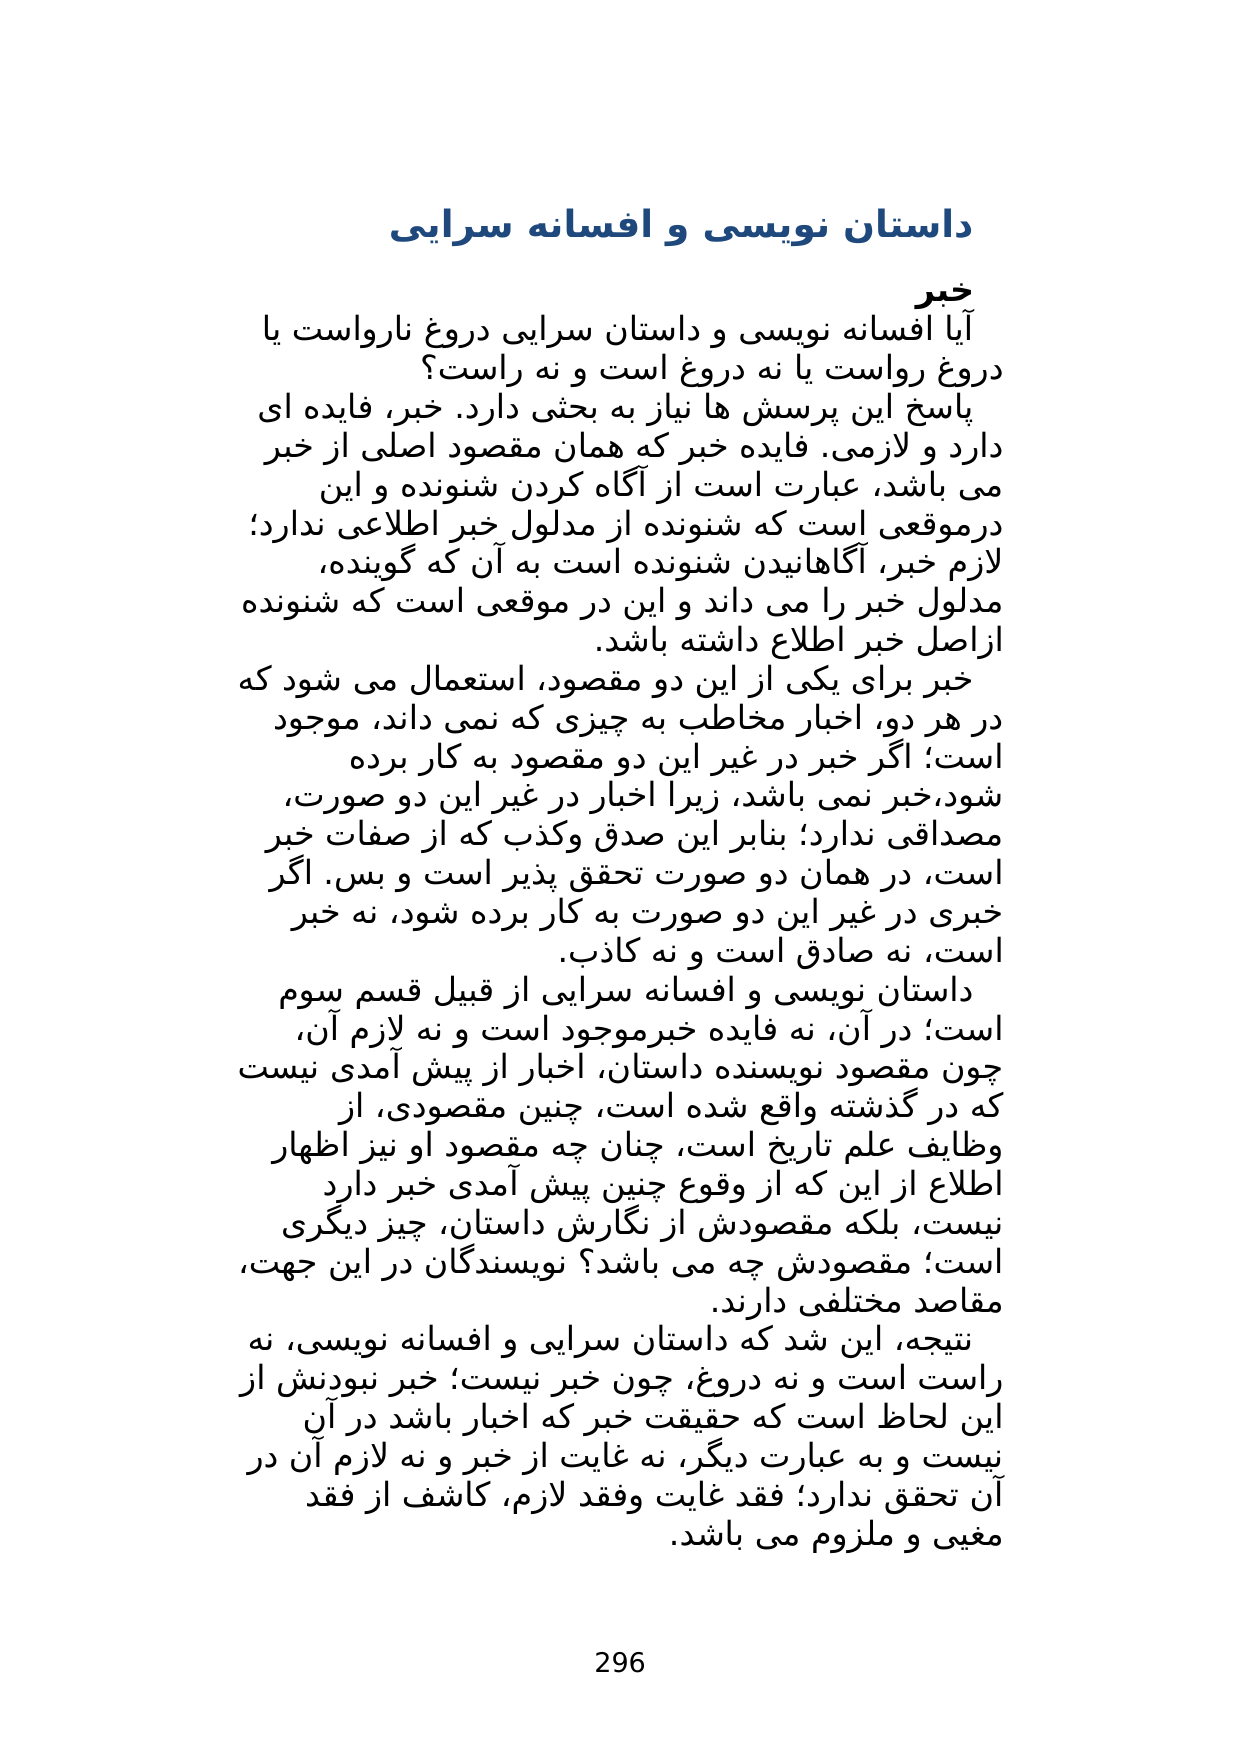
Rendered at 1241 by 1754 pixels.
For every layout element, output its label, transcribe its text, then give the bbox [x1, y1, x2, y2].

text آيا افسانه نويسى و داستان سرايى دروغ نارواست يا دروغ رواست يا نه دروغ است و نه راست؟ [236, 310, 1004, 387]
text داستان نويسى و افسانه سرايى از قبيل قسم سوم است؛ در آن، نه فايده خبرموجود است و نه لازم آن، چون مقصود نويسنده داستان، اخبار از پيش آمدى نيست كه در گذشته واقع شده است، چنين مقصودى، از وظايف علم تاريخ است، چنان چه مقصود او نيز اظهار اطلاع از اين كه از وقوع چنين پيش آمدى خبر دارد نيست، بلكه مقصودش از نگارش داستان، چيز ديگرى است؛ مقصودش چه مى باشد؟ نويسندگان در اين جهت، مقاصد مختلفى دارند. [236, 970, 1004, 1320]
text نتيجه، اين شد كه داستان سرايى و افسانه نويسى، نه راست است و نه دروغ، چون خبر نيست؛ خبر نبودنش از اين لحاظ است كه حقيقت خبر كه اخبار باشد در آن نيست و به عبارت ديگر، نه غايت از خبر و نه لازم آن در آن تحقق ندارد؛ فقد غايت وفقد لازم، كاشف از فقد مغيى و ملزوم مى باشد. [236, 1320, 1004, 1553]
text خبر [236, 271, 1004, 310]
subtitle داستان نويسى و افسانه سرايى [236, 202, 1004, 246]
text خبر براى يكى از اين دو مقصود، استعمال مى شود كه در هر دو، اخبار مخاطب به چيزى كه نمى داند، موجود است؛ اگر خبر در غير اين دو مقصود به كار برده شود،خبر نمى باشد، زيرا اخبار در غير اين دو صورت، مصداقى ندارد؛ بنابر اين صدق وكذب كه از صفات خبر است، در همان دو صورت تحقق پذير است و بس. اگر خبرى در غير اين دو صورت به كار برده شود، نه خبر است، نه صادق است و نه كاذب. [236, 659, 1004, 970]
text پاسخ اين پرسش ها نياز به بحثى دارد. خبر، فايده اى دارد و لازمى. فايده خبر كه همان مقصود اصلى از خبر مى باشد، عبارت است از آگاه كردن شنونده و اين درموقعى است كه شنونده از مدلول خبر اطلاعى ندارد؛ لازم خبر، آگاهانيدن شنونده است به آن كه گوينده، مدلول خبر را مى داند و اين در موقعى است كه شنونده ازاصل خبر اطلاع داشته باشد. [236, 387, 1004, 659]
